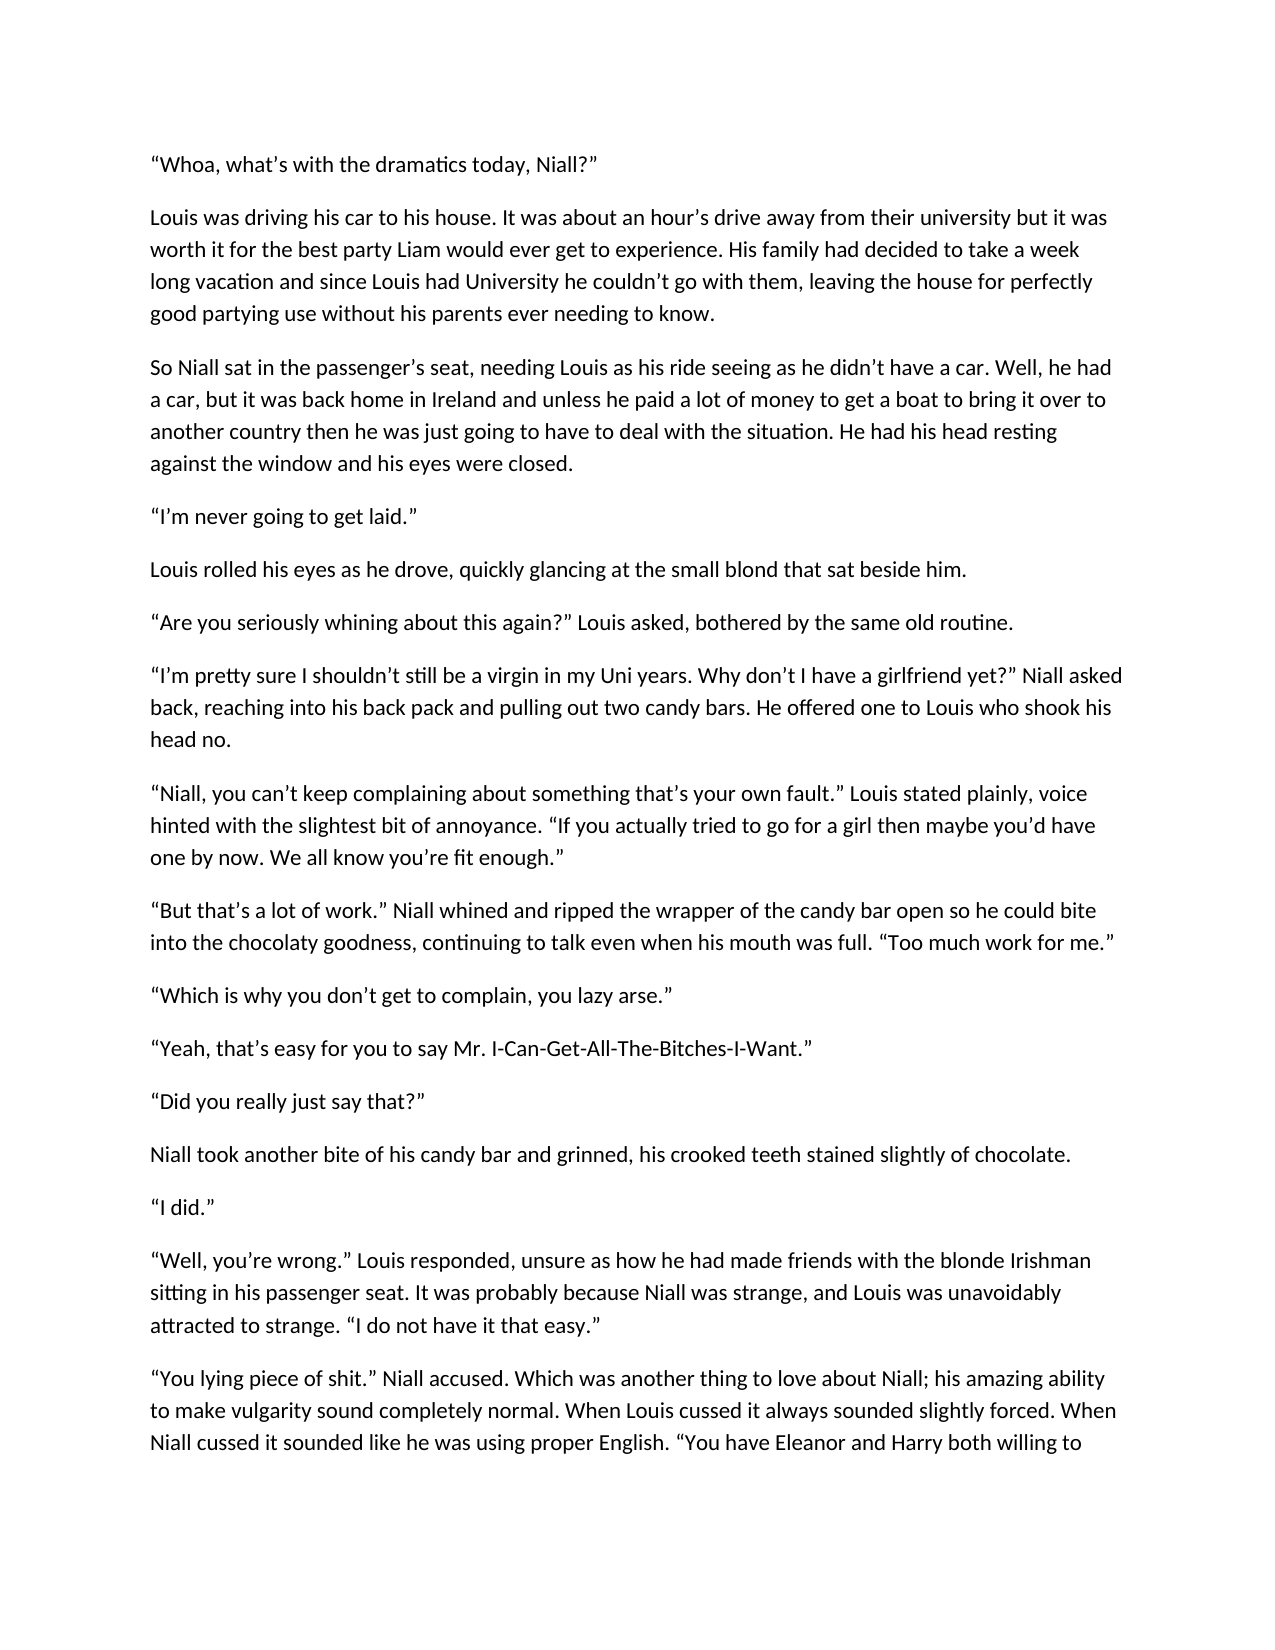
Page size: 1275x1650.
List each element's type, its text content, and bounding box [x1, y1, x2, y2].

text “But that’s a lot of work.” Niall whined and ripped the wrapper of the candy bar open so he could bite into the chocolaty goodness, continuing to talk even when his mouth was full. “Too much work for me.” [150, 896, 1125, 956]
text “I did.” [150, 1193, 1125, 1221]
text Niall took another bite of his candy bar and grinned, his crooked teeth stained slightly of chocolate. [150, 1140, 1125, 1168]
text “Niall, you can’t keep complaining about something that’s your own fault.” Louis stated plainly, voice hinted with the slightest bit of annoyance. “If you actually tried to go for a girl then maybe you’d have one by now. We all know you’re fit enough.” [150, 779, 1125, 871]
text “Did you really just say that?” [150, 1087, 1125, 1115]
text “Whoa, what’s with the dramatics today, Niall?” [150, 150, 1125, 178]
text “I’m pretty sure I shouldn’t still be a virgin in my Uni years. Why don’t I have a girlfriend yet?” Niall asked back, reaching into his back pack and pulling out two candy bars. He offered one to Louis who shook his head no. [150, 661, 1125, 754]
text “Yeah, that’s easy for you to say Mr. I-Can-Get-All-The-Bitches-I-Want.” [150, 1034, 1125, 1062]
text Louis was driving his car to his house. It was about an hour’s drive away from their university but it was worth it for the best party Liam would ever get to experience. His family had decided to take a week long vacation and since Louis had University he couldn’t go with them, leaving the house for perfectly good partying use without his parents ever needing to know. [150, 203, 1125, 328]
text “Are you seriously whining about this again?” Louis asked, bothered by the same old routine. [150, 608, 1125, 636]
text “I’m never going to get laid.” [150, 502, 1125, 530]
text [150, 1364, 1125, 1456]
text “Well, you’re wrong.” Louis responded, unsure as how he had made friends with the blonde Irishman sitting in his passenger seat. It was probably because Niall was strange, and Louis was unavoidably attracted to strange. “I do not have it that easy.” [150, 1246, 1125, 1339]
text “Which is why you don’t get to complain, you lazy arse.” [150, 981, 1125, 1009]
text Louis rolled his eyes as he drove, quickly glancing at the small blond that sat beside him. [150, 555, 1125, 583]
text So Niall sat in the passenger’s seat, needing Louis as his ride seeing as he didn’t have a car. Well, he had a car, but it was back home in Ireland and unless he paid a lot of money to get a boat to bring it over to another country then he was just going to have to deal with the situation. He had his head resting against the window and his eyes were closed. [150, 353, 1125, 477]
